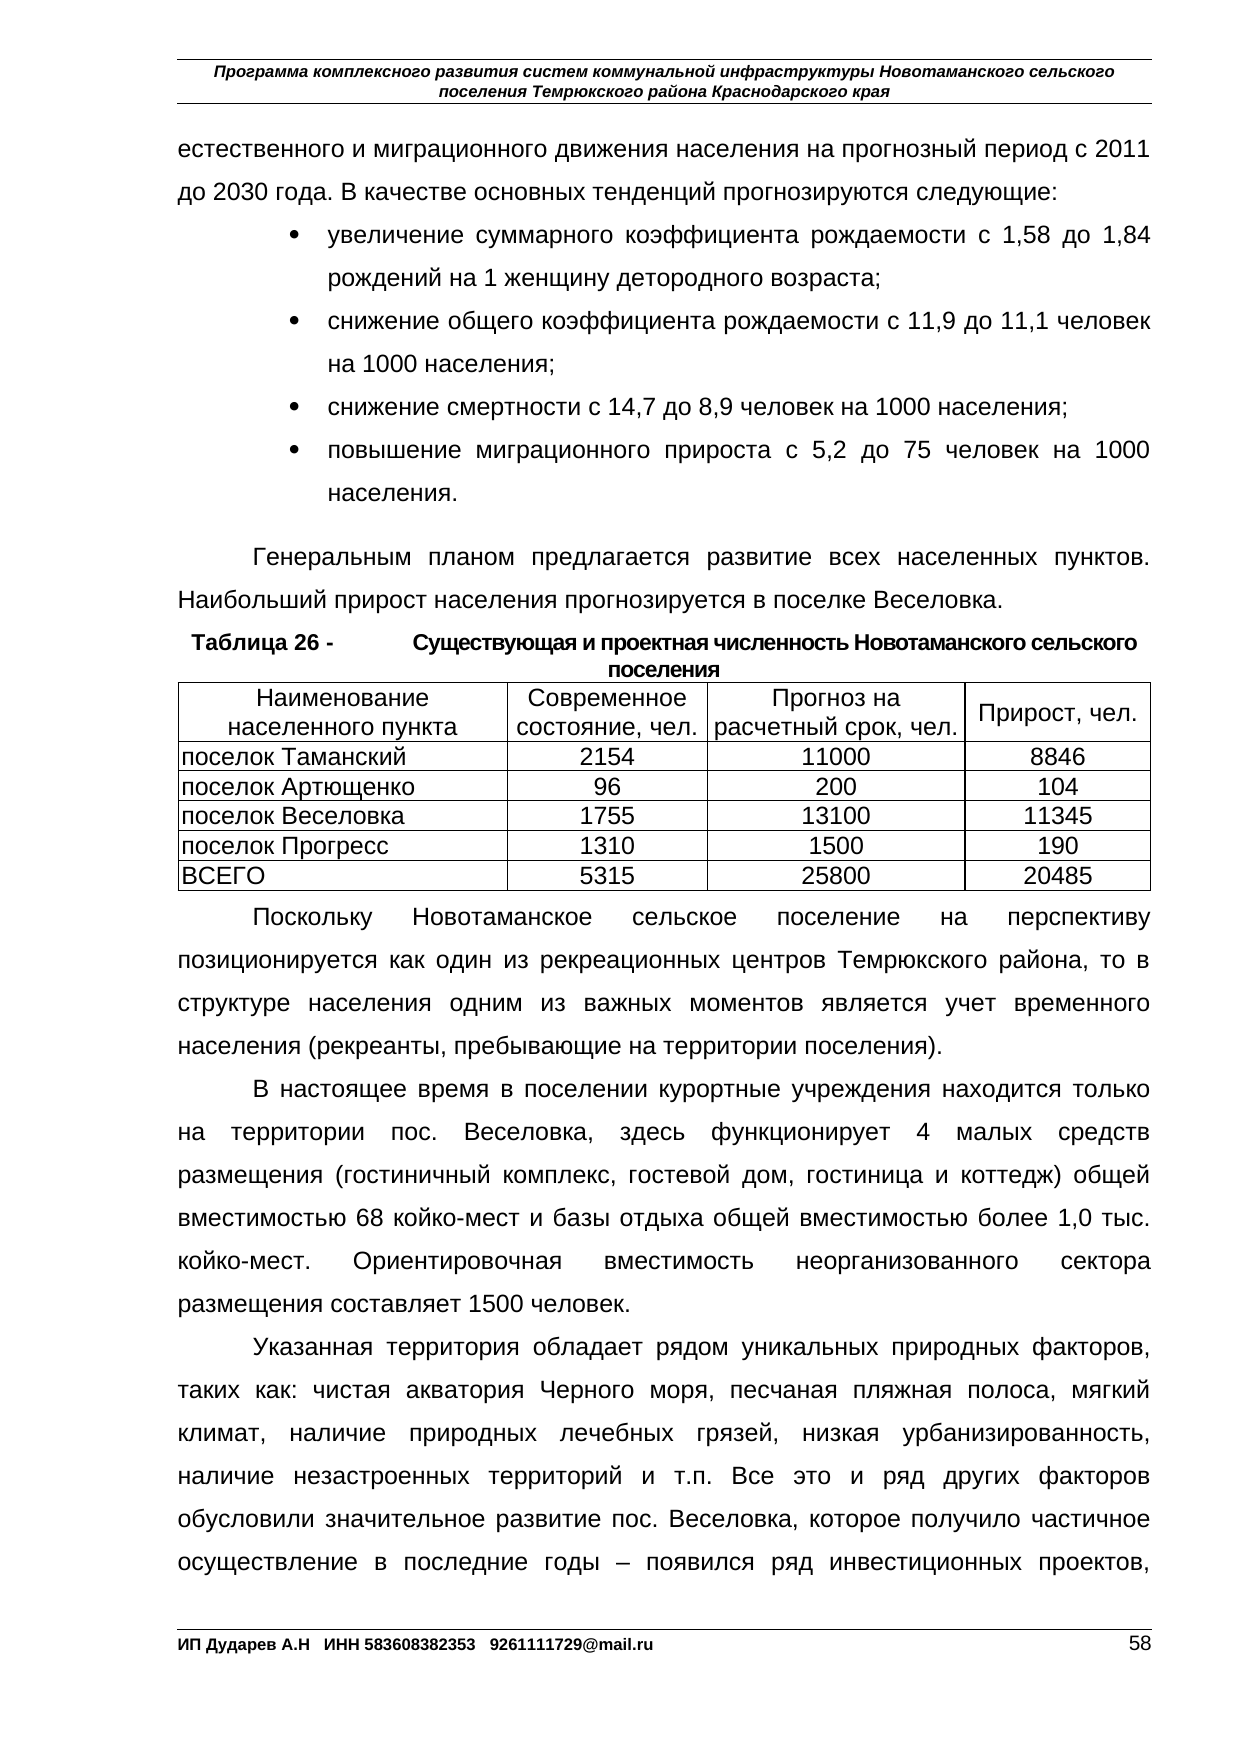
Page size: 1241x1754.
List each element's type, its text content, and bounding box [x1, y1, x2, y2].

list снижение смертности с 14,7 до 8,9 человек на 1000 населения; [290, 381, 1152, 424]
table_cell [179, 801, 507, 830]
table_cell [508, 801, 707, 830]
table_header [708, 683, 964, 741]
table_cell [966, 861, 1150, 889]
list повышение миграционного прироста с 5,2 до 75 человек на 1000 населения. [290, 424, 1152, 510]
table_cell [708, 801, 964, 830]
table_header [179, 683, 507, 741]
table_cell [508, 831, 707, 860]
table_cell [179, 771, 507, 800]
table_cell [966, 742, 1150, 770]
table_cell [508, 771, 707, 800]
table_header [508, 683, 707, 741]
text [177, 1321, 1152, 1579]
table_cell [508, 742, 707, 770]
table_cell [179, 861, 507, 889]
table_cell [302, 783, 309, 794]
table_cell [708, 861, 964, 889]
text Поскольку Новотаманское сельское поселение на перспективу позиционируется как один из рекреационных центров Темрюкского района, то в структуре населения одним из важных моментов является учет временного населения (рекреанты, пребывающие на территории поселения). [177, 891, 1152, 1063]
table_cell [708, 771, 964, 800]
title Существующая и проектная численность Новотаманского сельского поселения [177, 629, 1152, 682]
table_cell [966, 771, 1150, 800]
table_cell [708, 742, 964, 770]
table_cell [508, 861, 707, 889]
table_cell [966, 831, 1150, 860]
list увеличение суммарного коэффициента рождаемости с 1,58 до 1,84 рождений на 1 женщину детородного возраста; [290, 209, 1152, 295]
text В настоящее время в поселении курортные учреждения находится только на территории пос. Веселовка, здесь функционирует 4 малых средств размещения (гостиничный комплекс, гостевой дом, гостиница и коттедж) общей вместимостью 68 койко-мест и базы отдыха общей вместимостью более 1,0 тыс. койко-мест. Ориентировочная вместимость неорганизованного сектора размещения составляет 1500 человек. [177, 1063, 1152, 1321]
text Генеральным планом предлагается развитие всех населенных пунктов. Наибольший прирост населения прогнозируется в поселке Веселовка. [177, 531, 1152, 617]
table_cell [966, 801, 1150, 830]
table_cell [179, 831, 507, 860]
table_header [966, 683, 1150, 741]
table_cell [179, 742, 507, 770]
list снижение общего коэффициента рождаемости с 11,9 до 11,1 человек на 1000 населения; [290, 295, 1152, 381]
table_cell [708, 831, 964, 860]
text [177, 123, 1152, 209]
